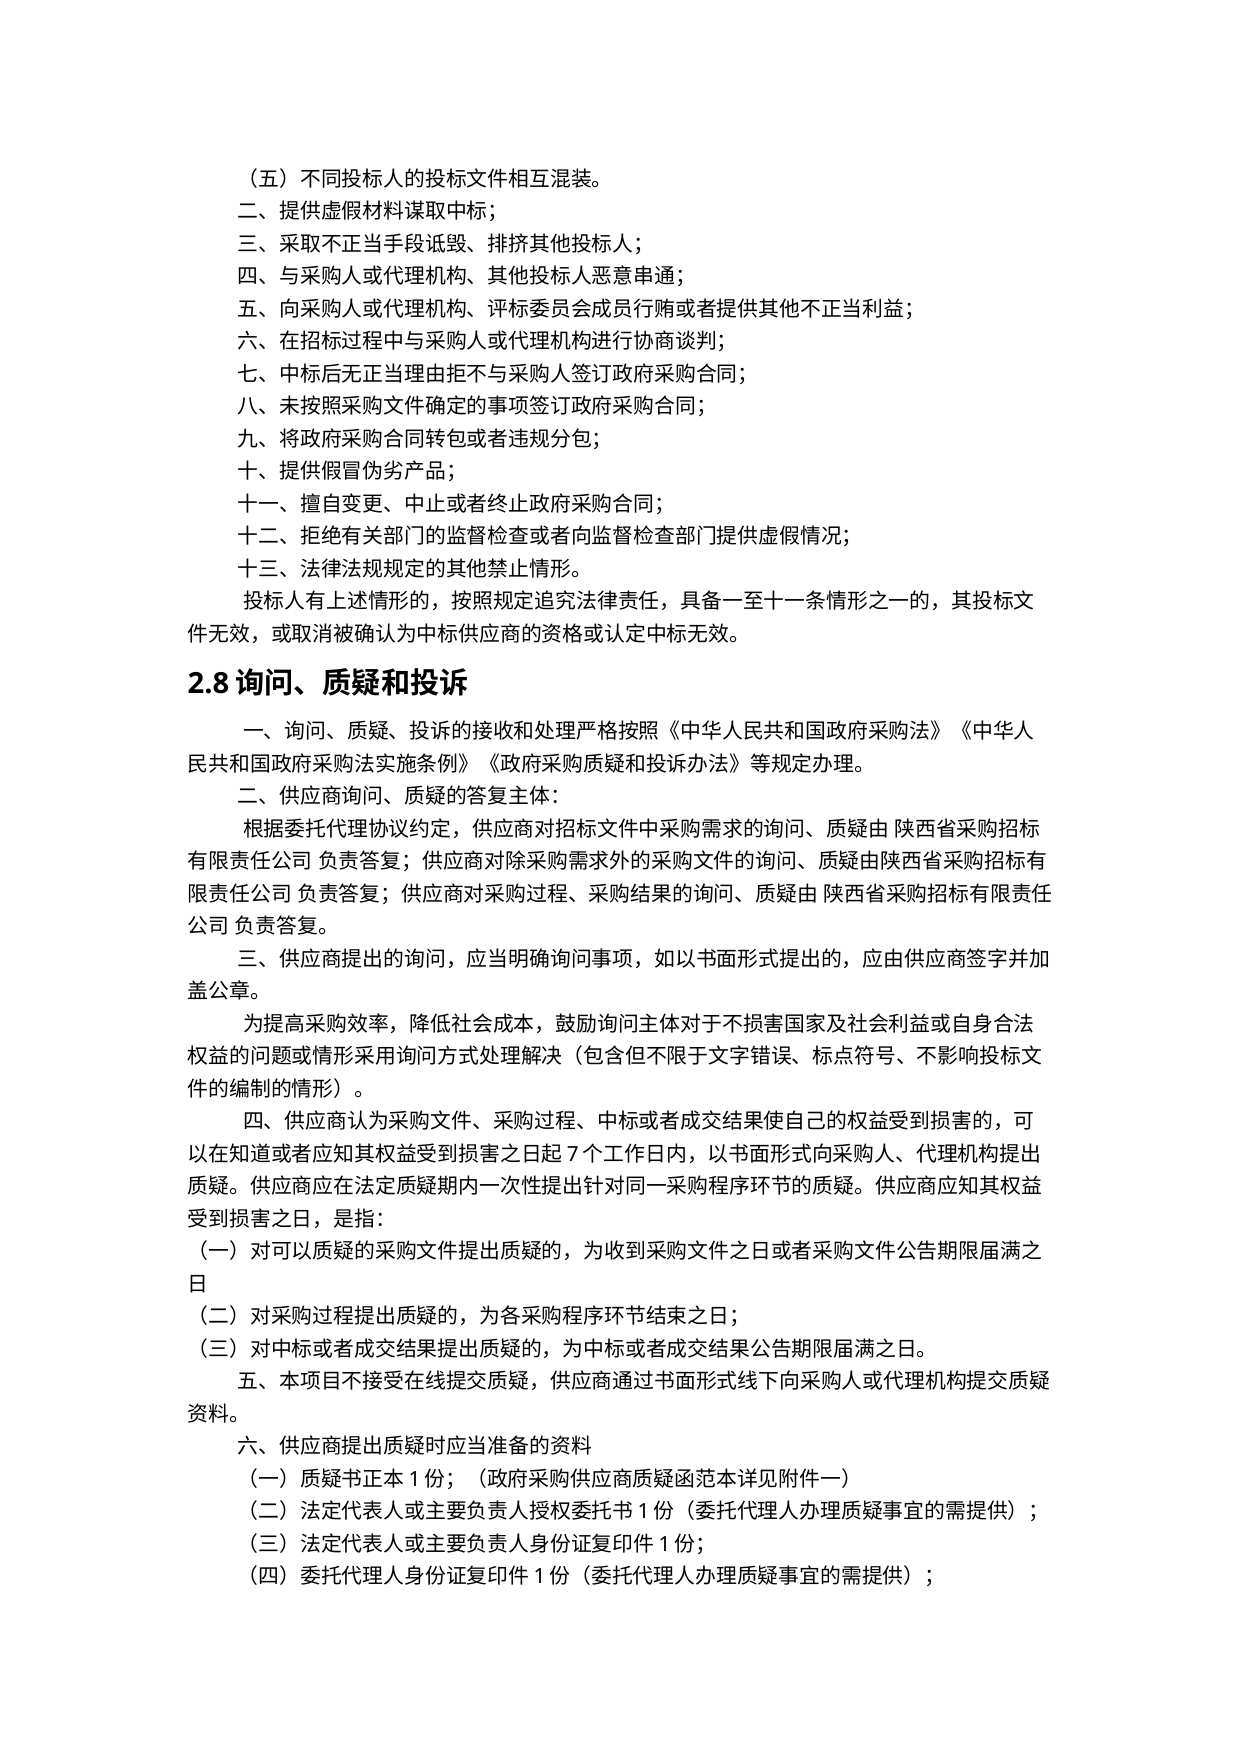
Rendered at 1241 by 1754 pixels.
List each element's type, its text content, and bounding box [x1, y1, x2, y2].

text 八、未按照采购文件确定的事项签订政府采购合同； [187, 389, 1053, 422]
text 六、供应商提出质疑时应当准备的资料 [187, 1429, 1053, 1462]
text 四、供应商认为采购文件、采购过程、中标或者成交结果使自己的权益受到损害的，可以在知道或者应知其权益受到损害之日起7个工作日内，以书面形式向采购人、代理机构提出质疑。供应商应在法定质疑期内一次性提出针对同一采购程序环节的质疑。供应商应知其权益受到损害之日，是指： [187, 1104, 1053, 1234]
text 根据委托代理协议约定，供应商对招标文件中采购需求的询问、质疑由 陕西省采购招标有限责任公司 负责答复；供应商对除采购需求外的采购文件的询问、质疑由陕西省采购招标有限责任公司 负责答复；供应商对采购过程、采购结果的询问、质疑由 陕西省采购招标有限责任公司 负责答复。 [187, 812, 1053, 942]
text 三、采取不正当手段诋毁、排挤其他投标人； [187, 227, 1053, 259]
text 二、提供虚假材料谋取中标； [187, 194, 1053, 227]
text 一、询问、质疑、投诉的接收和处理严格按照《中华人民共和国政府采购法》《中华人民共和国政府采购法实施条例》《政府采购质疑和投诉办法》等规定办理。 [187, 714, 1053, 779]
text （一）对可以质疑的采购文件提出质疑的，为收到采购文件之日或者采购文件公告期限届满之日 [187, 1234, 1053, 1299]
text 四、与采购人或代理机构、其他投标人恶意串通； [187, 259, 1053, 292]
text （二）法定代表人或主要负责人授权委托书1份（委托代理人办理质疑事宜的需提供）； [187, 1494, 1053, 1527]
text 九、将政府采购合同转包或者违规分包； [187, 422, 1053, 454]
text 六、在招标过程中与采购人或代理机构进行协商谈判； [187, 324, 1053, 357]
text 十、提供假冒伪劣产品； [187, 454, 1053, 487]
text （五）不同投标人的投标文件相互混装。 [187, 162, 1053, 194]
text 十二、拒绝有关部门的监督检查或者向监督检查部门提供虚假情况； [187, 519, 1053, 552]
text 2.8询问、质疑和投诉 [187, 649, 1053, 714]
text 十一、擅自变更、中止或者终止政府采购合同； [187, 487, 1053, 519]
text （一）质疑书正本1份；（政府采购供应商质疑函范本详见附件一） [187, 1462, 1053, 1494]
text 五、本项目不接受在线提交质疑，供应商通过书面形式线下向采购人或代理机构提交质疑资料。 [187, 1364, 1053, 1429]
text 七、中标后无正当理由拒不与采购人签订政府采购合同； [187, 357, 1053, 389]
text （二）对采购过程提出质疑的，为各采购程序环节结束之日； [187, 1299, 1053, 1332]
text 十三、法律法规规定的其他禁止情形。 [187, 552, 1053, 584]
text 三、供应商提出的询问，应当明确询问事项，如以书面形式提出的，应由供应商签字并加盖公章。 [187, 942, 1053, 1007]
text （四）委托代理人身份证复印件1份（委托代理人办理质疑事宜的需提供）； [187, 1559, 1053, 1592]
text 为提高采购效率，降低社会成本，鼓励询问主体对于不损害国家及社会利益或自身合法权益的问题或情形采用询问方式处理解决（包含但不限于文字错误、标点符号、不影响投标文件的编制的情形）。 [187, 1007, 1053, 1104]
text 五、向采购人或代理机构、评标委员会成员行贿或者提供其他不正当利益； [187, 292, 1053, 324]
text 二、供应商询问、质疑的答复主体： [187, 779, 1053, 812]
text （三）法定代表人或主要负责人身份证复印件1份； [187, 1527, 1053, 1559]
text 投标人有上述情形的，按照规定追究法律责任，具备一至十一条情形之一的，其投标文件无效，或取消被确认为中标供应商的资格或认定中标无效。 [187, 584, 1053, 649]
text （三）对中标或者成交结果提出质疑的，为中标或者成交结果公告期限届满之日。 [187, 1332, 1053, 1364]
